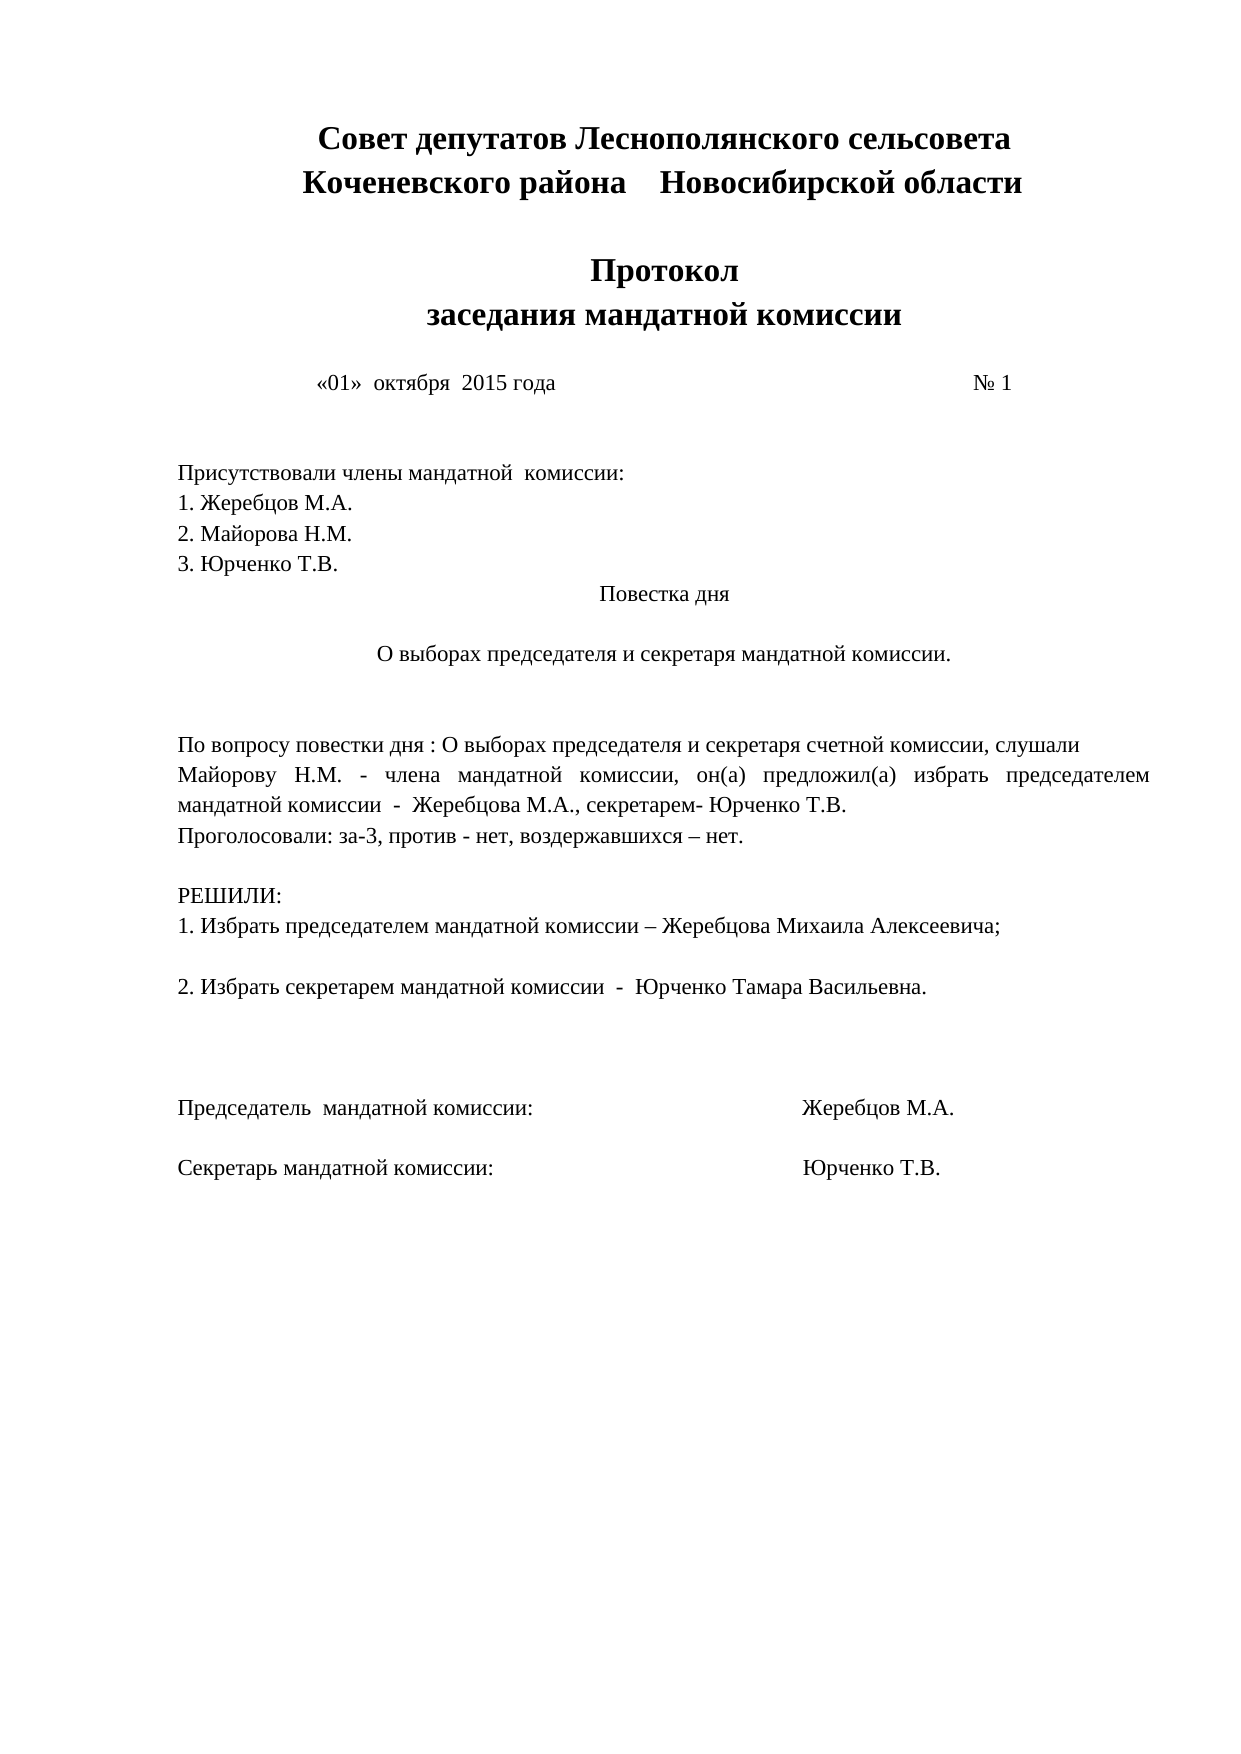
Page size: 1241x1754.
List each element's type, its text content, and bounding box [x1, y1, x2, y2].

text 1. Жеребцов М.А. [177, 489, 1152, 516]
text 2. Майорова Н.М. [177, 520, 1152, 546]
text Протокол [177, 250, 1152, 289]
text Присутствовали члены мандатной комиссии: [177, 459, 1152, 486]
text Секретарь мандатной комиссии: Юрченко Т.В. [177, 1154, 1152, 1180]
text Совет депутатов Леснополянского сельсовета [177, 118, 1152, 156]
text Проголосовали: за-3, против - нет, воздержавшихся – нет. [177, 822, 1152, 848]
text «01» октября 2015 года № 1 [177, 369, 1152, 395]
text РЕШИЛИ: [177, 882, 1152, 908]
text Коченевского района Новосибирской области [177, 162, 1152, 201]
text По вопросу повестки дня : О выборах председателя и секретаря счетной комиссии, слушали [177, 731, 1152, 757]
text О выборах председателя и секретаря мандатной комиссии. [177, 641, 1152, 667]
text Председатель мандатной комиссии: Жеребцов М.А. [177, 1094, 1152, 1120]
text 3. Юрченко Т.В. [177, 550, 1152, 576]
text заседания мандатной комиссии [177, 294, 1152, 333]
text Повестка дня [177, 580, 1152, 606]
text Майорову Н.М. - члена мандатной комиссии, он(а) предложил(а) избрать председателем мандатной комиссии - Жеребцова М.А., секретарем- Юрченко Т.В. [177, 761, 1152, 818]
text 2. Избрать секретарем мандатной комиссии - Юрченко Тамара Васильевна. [177, 973, 1152, 999]
text 1. Избрать председателем мандатной комиссии – Жеребцова Михаила Алексеевича; [177, 912, 1152, 939]
